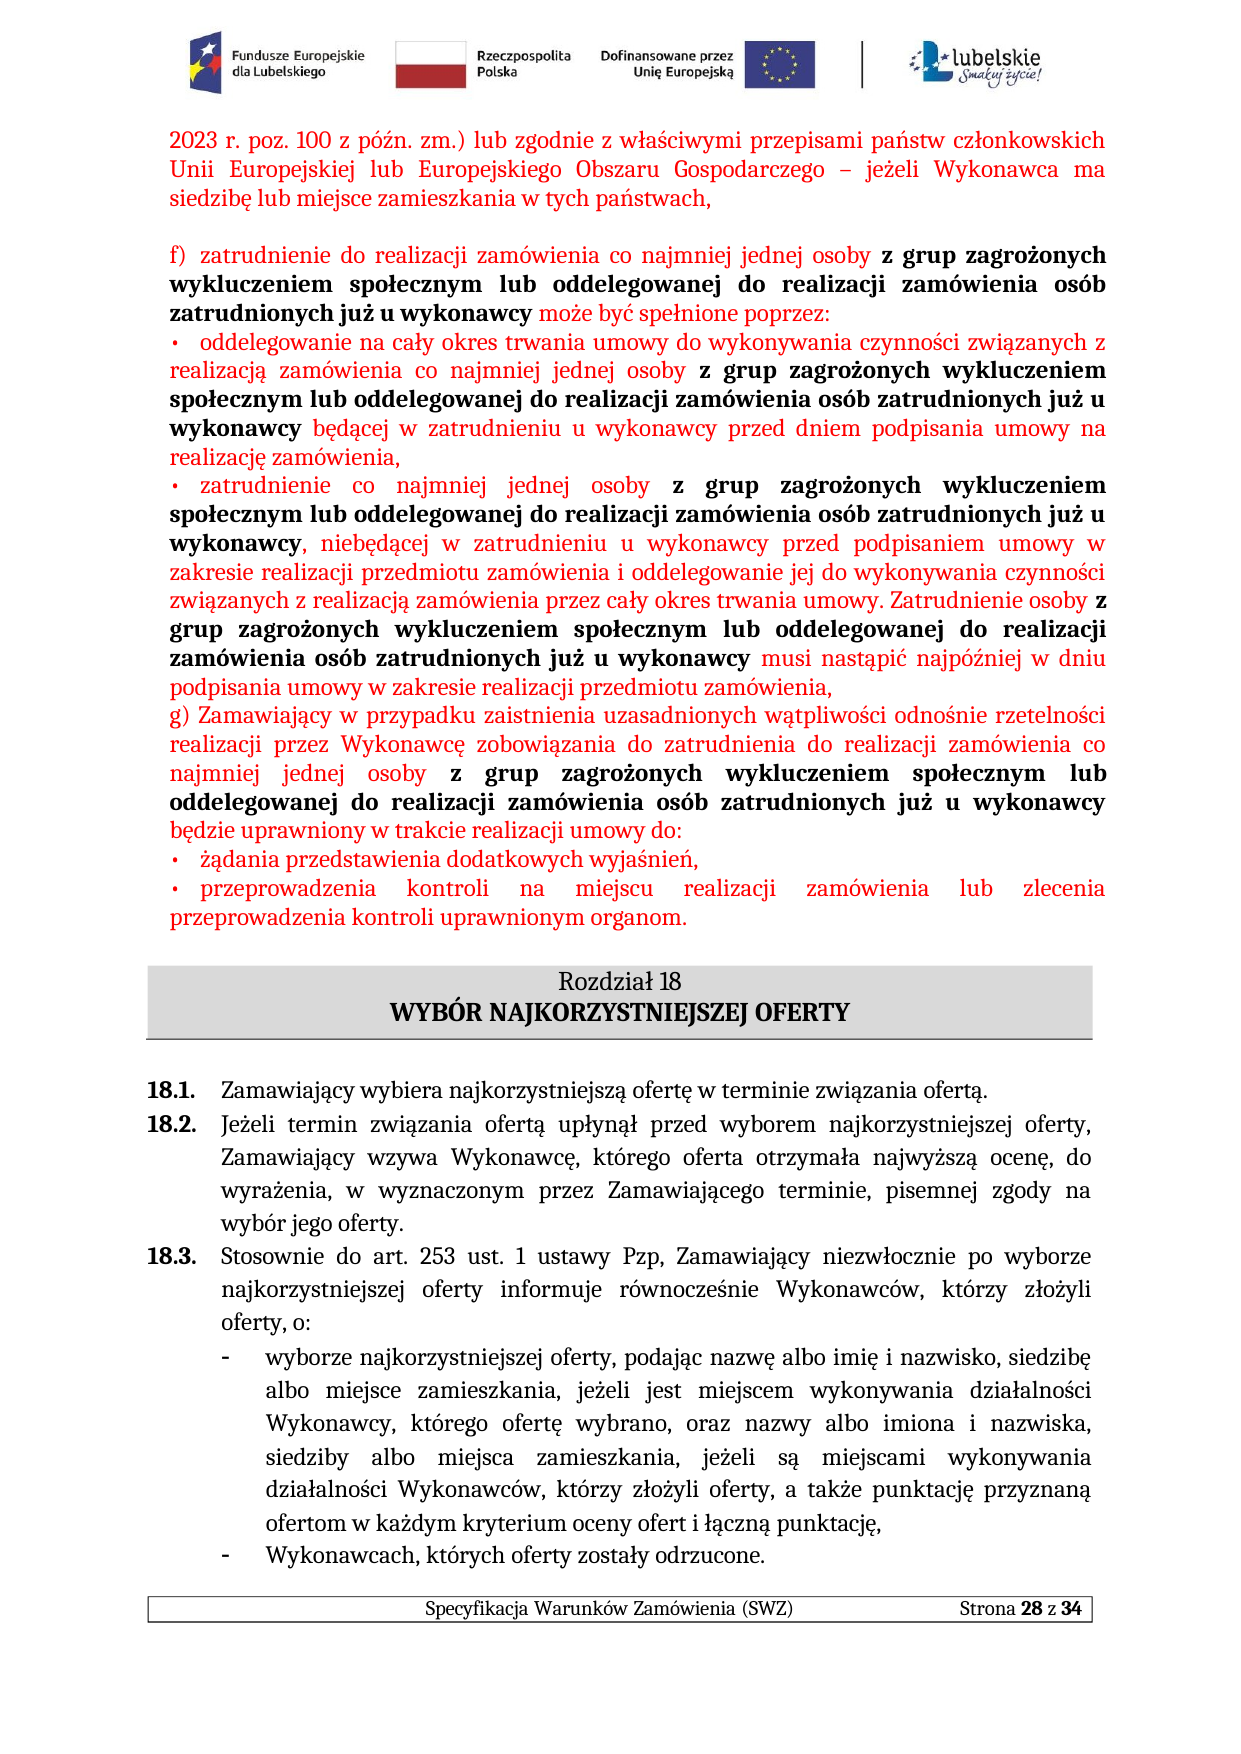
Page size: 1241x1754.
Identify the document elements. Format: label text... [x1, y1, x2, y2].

text g) Zamawiający w przypadku zaistnienia uzasadnionych wątpliwości odnośnie rzetelności realizacji przez Wykonawcę zobowiązania do zatrudnienia do realizacji zamówienia co najmniej jednej osoby z grup zagrożonych wykluczeniem społecznym lub oddelegowanej do realizacji zamówienia osób zatrudnionych już u wykonawcy będzie uprawniony w trakcie realizacji umowy do: [169, 701, 1107, 845]
list Wykonawcach, których oferty zostały odrzucone. [221, 1541, 1107, 1570]
list Zamawiający wybiera najkorzystniejszą ofertę w terminie związania ofertą. [147, 1076, 1107, 1104]
text • przeprowadzenia kontroli na miejscu realizacji zamówienia lub zlecenia przeprowadzenia kontroli uprawnionym organom. [169, 874, 1107, 931]
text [169, 126, 1107, 212]
list wyborze najkorzystniejszej oferty, podając nazwę albo imię i nazwisko, siedzibę albo miejsce zamieszkania, jeżeli jest miejscem wykonywania działalności Wykonawcy, którego ofertę wybrano, oraz nazwy albo imiona i nazwiska, siedziby albo miejsca zamieszkania, jeżeli są miejscami wykonywania działalności Wykonawców, którzy złożyli oferty, a także punktację przyznaną ofertom w każdym kryterium oceny ofert i łączną punktację, [221, 1343, 1092, 1537]
list Jeżeli termin związania ofertą upłynął przed wyborem najkorzystniejszej oferty, Zamawiający wzywa Wykonawcę, którego oferta otrzymała najwyższą ocenę, do wyrażenia, w wyznaczonym przez Zamawiającego terminie, pisemnej zgody na wybór jego oferty. [147, 1110, 1092, 1238]
text • zatrudnienie co najmniej jednej osoby z grup zagrożonych wykluczeniem społecznym lub oddelegowanej do realizacji zamówienia osób zatrudnionych już u wykonawcy, niebędącej w zatrudnieniu u wykonawcy przed podpisaniem umowy w zakresie realizacji przedmiotu zamówienia i oddelegowanie jej do wykonywania czynności związanych z realizacją zamówienia przez cały okres trwania umowy. Zatrudnienie osoby z grup zagrożonych wykluczeniem społecznym lub oddelegowanej do realizacji zamówienia osób zatrudnionych już u wykonawcy musi nastąpić najpóźniej w dniu podpisania umowy w zakresie realizacji przedmiotu zamówienia, [169, 471, 1107, 701]
picture [185, 26, 1047, 100]
text • żądania przedstawienia dodatkowych wyjaśnień, [169, 845, 1107, 874]
text • oddelegowanie na cały okres trwania umowy do wykonywania czynności związanych z realizacją zamówienia co najmniej jednej osoby z grup zagrożonych wykluczeniem społecznym lub oddelegowanej do realizacji zamówienia osób zatrudnionych już u wykonawcy będącej w zatrudnieniu u wykonawcy przed dniem podpisania umowy na realizację zamówienia, [169, 327, 1107, 471]
list Stosownie do art. 253 ust. 1 ustawy Pzp, Zamawiający niezwłocznie po wyborze najkorzystniejszej oferty informuje równocześnie Wykonawców, którzy złożyli oferty, o: [147, 1242, 1092, 1337]
text f) zatrudnienie do realizacji zamówienia co najmniej jednej osoby z grup zagrożonych wykluczeniem społecznym lub oddelegowanej do realizacji zamówienia osób zatrudnionych już u wykonawcy może być spełnione poprzez: [169, 241, 1107, 327]
